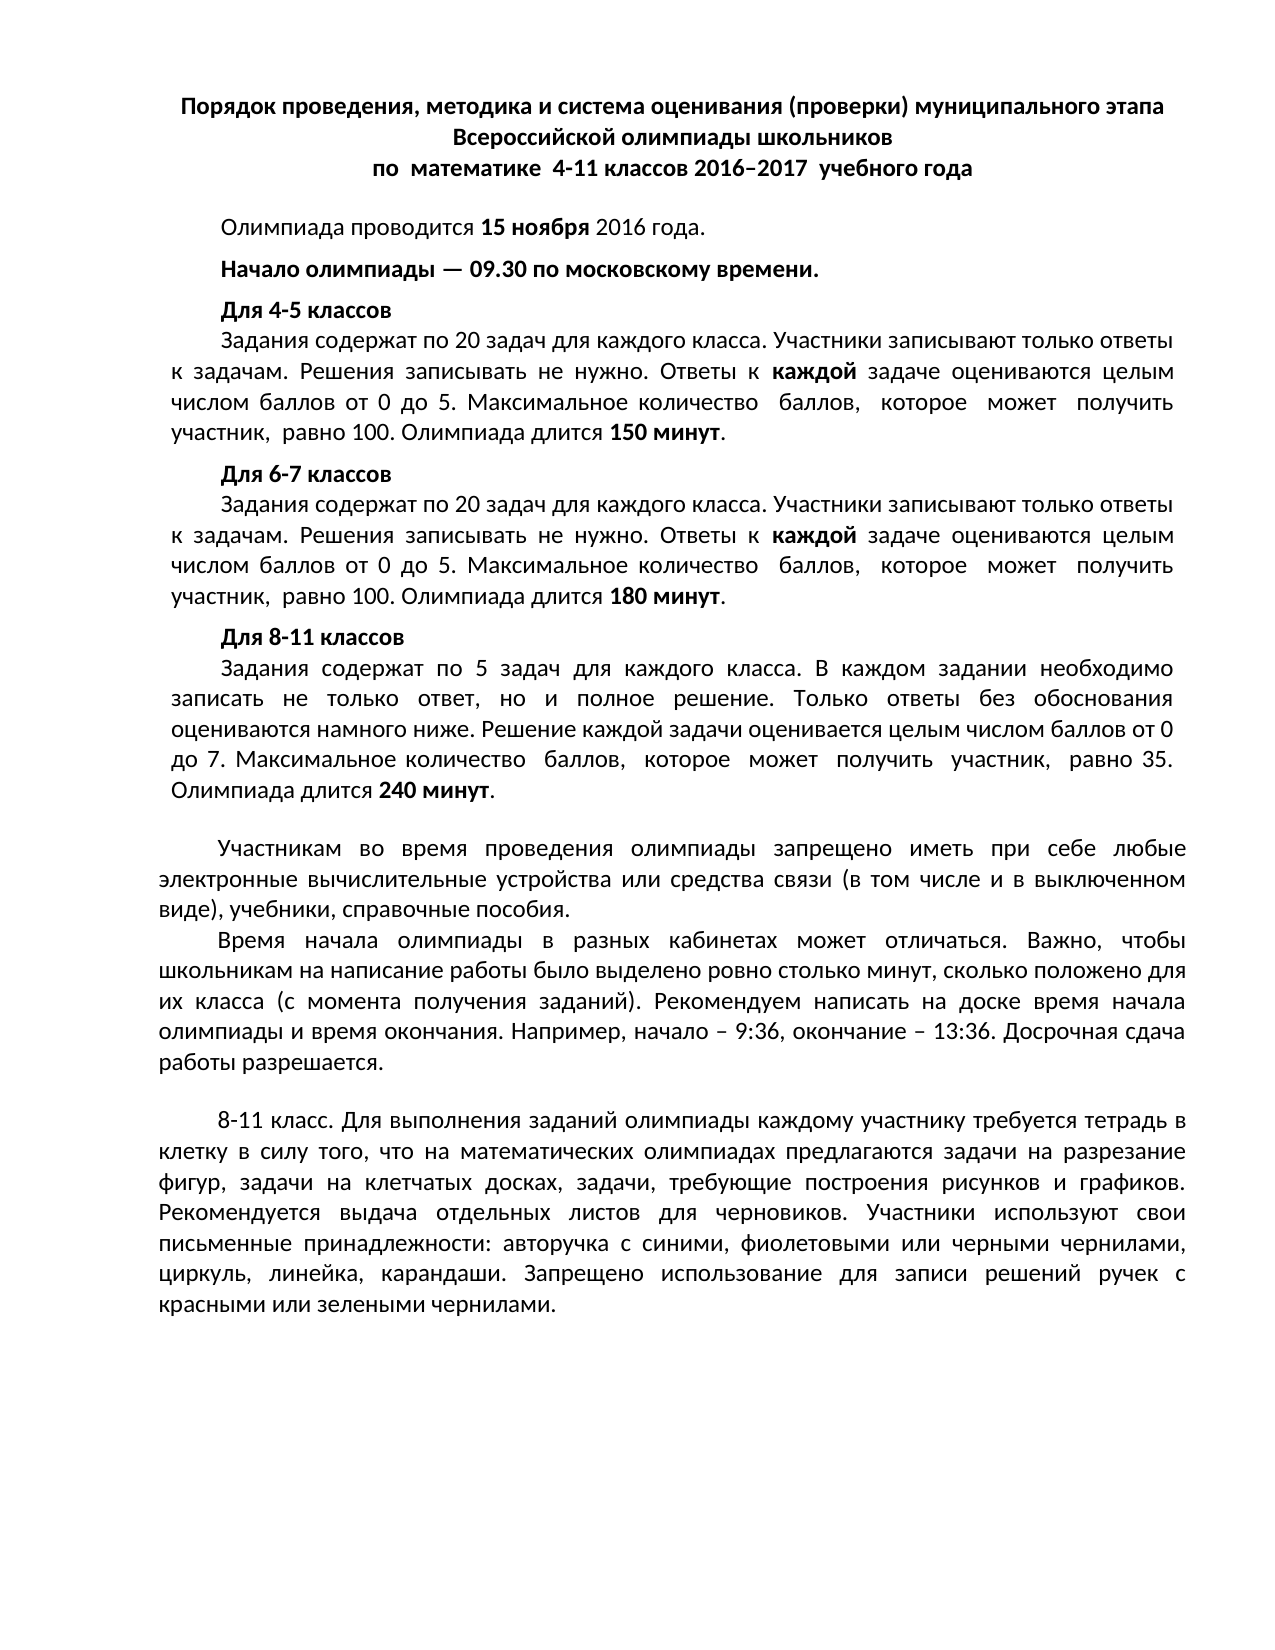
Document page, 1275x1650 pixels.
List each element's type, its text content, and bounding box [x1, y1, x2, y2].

subtitle Начало олимпиады — 09.30 по московскому времени. [221, 253, 1182, 283]
text 8-11 класс. Для выполнения заданий олимпиады каждому участнику требуется тетрадь в клетку в силу того, что на математических олимпиадах предлагаются задачи на разрезание фигур, задачи на клетчатых досках, задачи, требующие построения рисунков и графиков. Рекомендуется выдача отдельных листов для черновиков. Участники используют свои письменные принадлежности: авторучка с синими, фиолетовыми или черными чернилами, циркуль, линейка, карандаши. Запрещено использование для записи решений ручек с красными или зелеными чернилами. [158, 1104, 1187, 1318]
text Задания содержат по 5 задач для каждого класса. В каждом задании необходимо записать не только ответ, но и полное решение. Только ответы без обоснования оцениваются намного ниже. Решение каждой задачи оценивается целым числом баллов от 0 до 7. Максимальное количество баллов, которое может получить участник, равно 35. Олимпиада длится 240 минут. [171, 652, 1175, 804]
text по математике 4-11 классов 2016–2017 учебного года [171, 152, 1175, 182]
text Олимпиада проводится 15 ноября 2016 года. [171, 211, 1175, 242]
text Участникам во время проведения олимпиады запрещено иметь при себе любые электронные вычислительные устройства или средства связи (в том числе и в выключенном виде), учебники, справочные пособия. [158, 832, 1187, 924]
text Задания содержат по 20 задач для каждого класса. Участники записывают только ответы к задачам. Решения записывать не нужно. Ответы к каждой задаче оцениваются целым числом баллов от 0 до 5. Максимальное количество баллов, которое может получить участник, равно 100. Олимпиада длится 180 минут. [171, 488, 1175, 610]
text Время начала олимпиады в разных кабинетах может отличаться. Важно, чтобы школьникам на написание работы было выделено ровно столько минут, сколько положено для их класса (с момента получения заданий). Рекомендуем написать на доске время начала олимпиады и время окончания. Например, начало – 9:36, окончание – 13:36. Досрочная сдача работы разрешается. [158, 924, 1187, 1077]
text Задания содержат по 20 задач для каждого класса. Участники записывают только ответы к задачам. Решения записывать не нужно. Ответы к каждой задаче оцениваются целым числом баллов от 0 до 5. Максимальное количество баллов, которое может получить участник, равно 100. Олимпиада длится 150 минут. [171, 325, 1175, 447]
subtitle Для 4-5 классов [221, 294, 1182, 325]
subtitle Для 8-11 классов [221, 621, 1182, 652]
text Порядок проведения, методика и система оценивания (проверки) муниципального этапа Всероссийской олимпиады школьников [171, 90, 1175, 151]
subtitle Для 6-7 классов [221, 458, 1182, 488]
